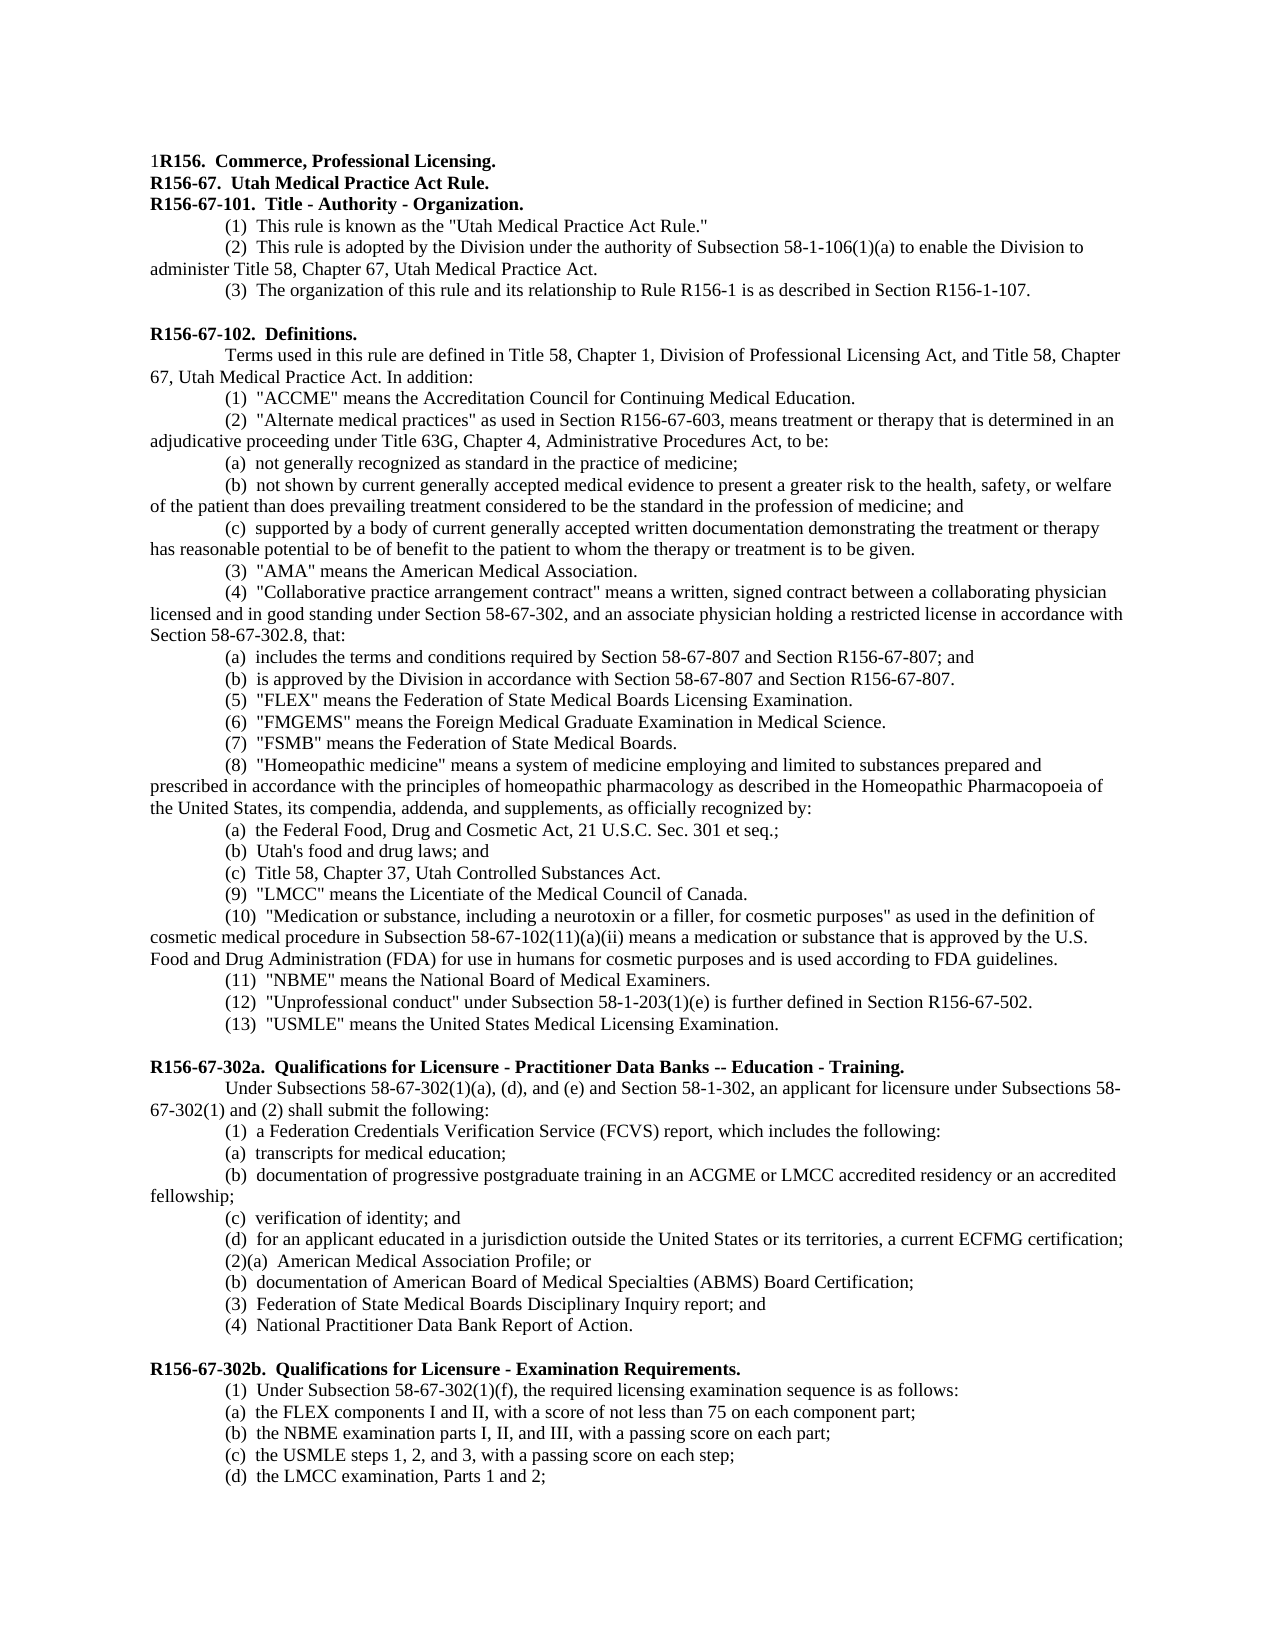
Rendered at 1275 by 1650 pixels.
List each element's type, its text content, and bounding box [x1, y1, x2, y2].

text (b) is approved by the Division in accordance with Section 58-67-807 and Section R156-67-807. [150, 667, 1125, 689]
text (1) This rule is known as the "Utah Medical Practice Act Rule." [150, 215, 1125, 236]
text (d) for an applicant educated in a jurisdiction outside the United States or its territories, a current ECFMG certification; [150, 1228, 1125, 1250]
text (2) This rule is adopted by the Division under the authority of Subsection 58-1-106(1)(a) to enable the Division to administer Title 58, Chapter 67, Utah Medical Practice Act. [150, 236, 1125, 279]
text (d) the LMCC examination, Parts 1 and 2; [150, 1465, 1125, 1487]
text (b) documentation of progressive postgraduate training in an ACGME or LMCC accredited residency or an accredited fellowship; [150, 1163, 1125, 1207]
text (c) the USMLE steps 1, 2, and 3, with a passing score on each step; [150, 1444, 1125, 1465]
text Terms used in this rule are defined in Title 58, Chapter 1, Division of Professional Licensing Act, and Title 58, Chapter 67, Utah Medical Practice Act. In addition: [150, 344, 1125, 387]
text (13) "USMLE" means the United States Medical Licensing Examination. [150, 1012, 1125, 1034]
text R156-67-302a. Qualifications for Licensure - Practitioner Data Banks -- Education - Training. [150, 1056, 1125, 1077]
text (a) not generally recognized as standard in the practice of medicine; [150, 452, 1125, 473]
text (b) the NBME examination parts I, II, and III, with a passing score on each part; [150, 1422, 1125, 1444]
text (5) "FLEX" means the Federation of State Medical Boards Licensing Examination. [150, 689, 1125, 711]
text (c) supported by a body of current generally accepted written documentation demonstrating the treatment or therapy has reasonable potential to be of benefit to the patient to whom the therapy or treatment is to be given. [150, 517, 1125, 560]
text R156. Commerce, Professional Licensing. [150, 150, 1125, 172]
text R156-67. Utah Medical Practice Act Rule. [150, 172, 1125, 193]
text (3) "AMA" means the American Medical Association. [150, 560, 1125, 581]
text (2)(a) American Medical Association Profile; or [150, 1250, 1125, 1271]
text R156-67-302b. Qualifications for Licensure - Examination Requirements. [150, 1357, 1125, 1379]
text R156-67-102. Definitions. [150, 322, 1125, 344]
text (1) "ACCME" means the Accreditation Council for Continuing Medical Education. [150, 387, 1125, 409]
text (3) The organization of this rule and its relationship to Rule R156-1 is as described in Section R156-1-107. [150, 279, 1125, 301]
text (c) verification of identity; and [150, 1207, 1125, 1228]
text (12) "Unprofessional conduct" under Subsection 58-1-203(1)(e) is further defined in Section R156-67-502. [150, 991, 1125, 1012]
text (1) a Federation Credentials Verification Service (FCVS) report, which includes the following: [150, 1120, 1125, 1142]
text (8) "Homeopathic medicine" means a system of medicine employing and limited to substances prepared and prescribed in accordance with the principles of homeopathic pharmacology as described in the Homeopathic Pharmacopoeia of the United States, its compendia, addenda, and supplements, as officially recognized by: [150, 754, 1125, 818]
text (9) "LMCC" means the Licentiate of the Medical Council of Canada. [150, 883, 1125, 905]
text R156-67-101. Title - Authority - Organization. [150, 193, 1125, 215]
text (4) "Collaborative practice arrangement contract" means a written, signed contract between a collaborating physician licensed and in good standing under Section 58-67-302, and an associate physician holding a restricted license in accordance with Section 58-67-302.8, that: [150, 581, 1125, 646]
text (b) documentation of American Board of Medical Specialties (ABMS) Board Certification; [150, 1271, 1125, 1293]
text (2) "Alternate medical practices" as used in Section R156-67-603, means treatment or therapy that is determined in an adjudicative proceeding under Title 63G, Chapter 4, Administrative Procedures Act, to be: [150, 409, 1125, 452]
text (a) the Federal Food, Drug and Cosmetic Act, 21 U.S.C. Sec. 301 et seq.; [150, 818, 1125, 840]
text (c) Title 58, Chapter 37, Utah Controlled Substances Act. [150, 862, 1125, 883]
text Under Subsections 58-67-302(1)(a), (d), and (e) and Section 58-1-302, an applicant for licensure under Subsections 58-67-302(1) and (2) shall submit the following: [150, 1077, 1125, 1120]
text (b) Utah's food and drug laws; and [150, 840, 1125, 862]
text (b) not shown by current generally accepted medical evidence to present a greater risk to the health, safety, or welfare of the patient than does prevailing treatment considered to be the standard in the profession of medicine; and [150, 473, 1125, 517]
text (11) "NBME" means the National Board of Medical Examiners. [150, 969, 1125, 991]
text (a) transcripts for medical education; [150, 1142, 1125, 1163]
text (a) the FLEX components I and II, with a score of not less than 75 on each component part; [150, 1401, 1125, 1422]
text (3) Federation of State Medical Boards Disciplinary Inquiry report; and [150, 1293, 1125, 1314]
text (1) Under Subsection 58-67-302(1)(f), the required licensing examination sequence is as follows: [150, 1379, 1125, 1401]
text (7) "FSMB" means the Federation of State Medical Boards. [150, 732, 1125, 754]
text (10) "Medication or substance, including a neurotoxin or a filler, for cosmetic purposes" as used in the definition of cosmetic medical procedure in Subsection 58-67-102(11)(a)(ii) means a medication or substance that is approved by the U.S. Food and Drug Administration (FDA) for use in humans for cosmetic purposes and is used according to FDA guidelines. [150, 905, 1125, 969]
text (a) includes the terms and conditions required by Section 58-67-807 and Section R156-67-807; and [150, 646, 1125, 667]
text (4) National Practitioner Data Bank Report of Action. [150, 1314, 1125, 1336]
text (6) "FMGEMS" means the Foreign Medical Graduate Examination in Medical Science. [150, 711, 1125, 732]
